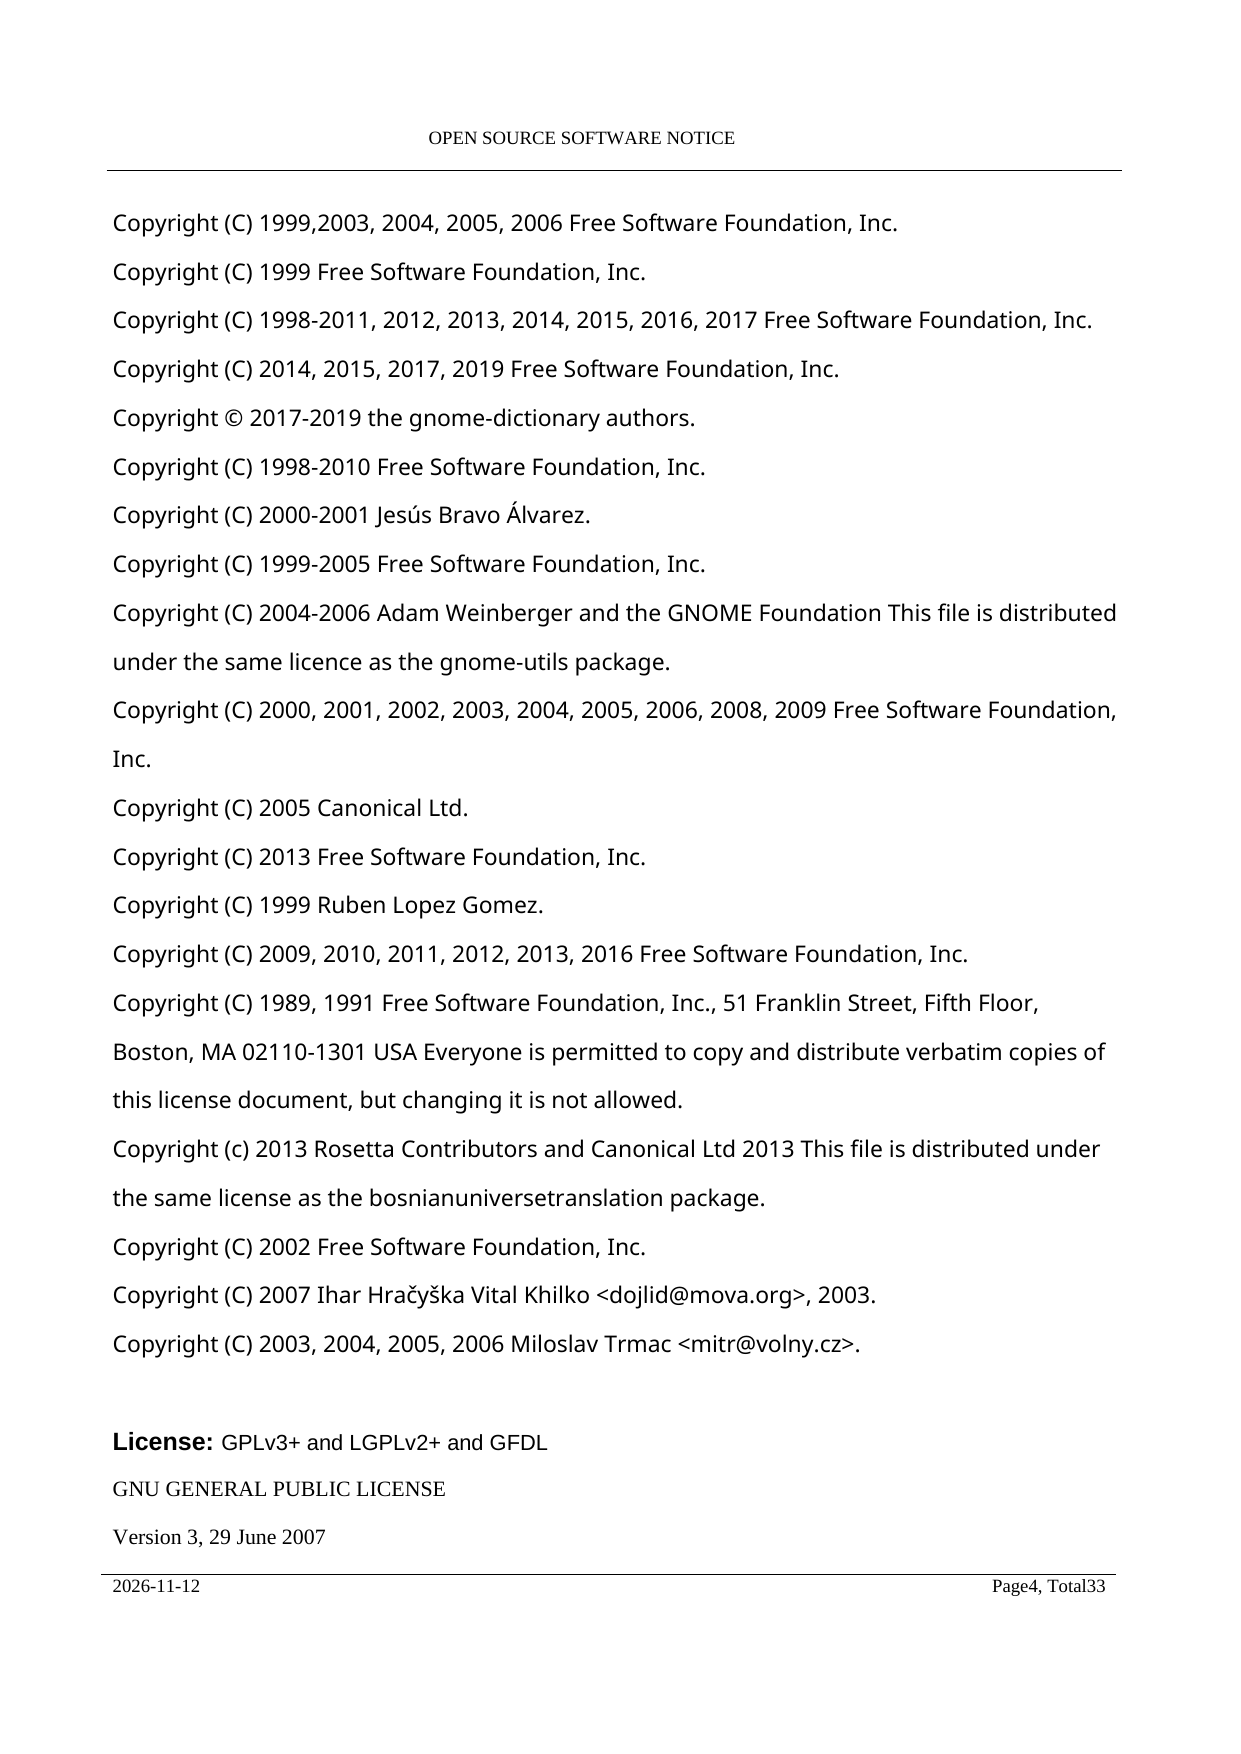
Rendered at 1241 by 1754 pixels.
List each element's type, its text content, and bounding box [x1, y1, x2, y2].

text License: GPLv3+ and LGPLv2+ and GFDL [112, 1425, 1128, 1458]
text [112, 206, 1128, 1409]
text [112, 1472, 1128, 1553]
